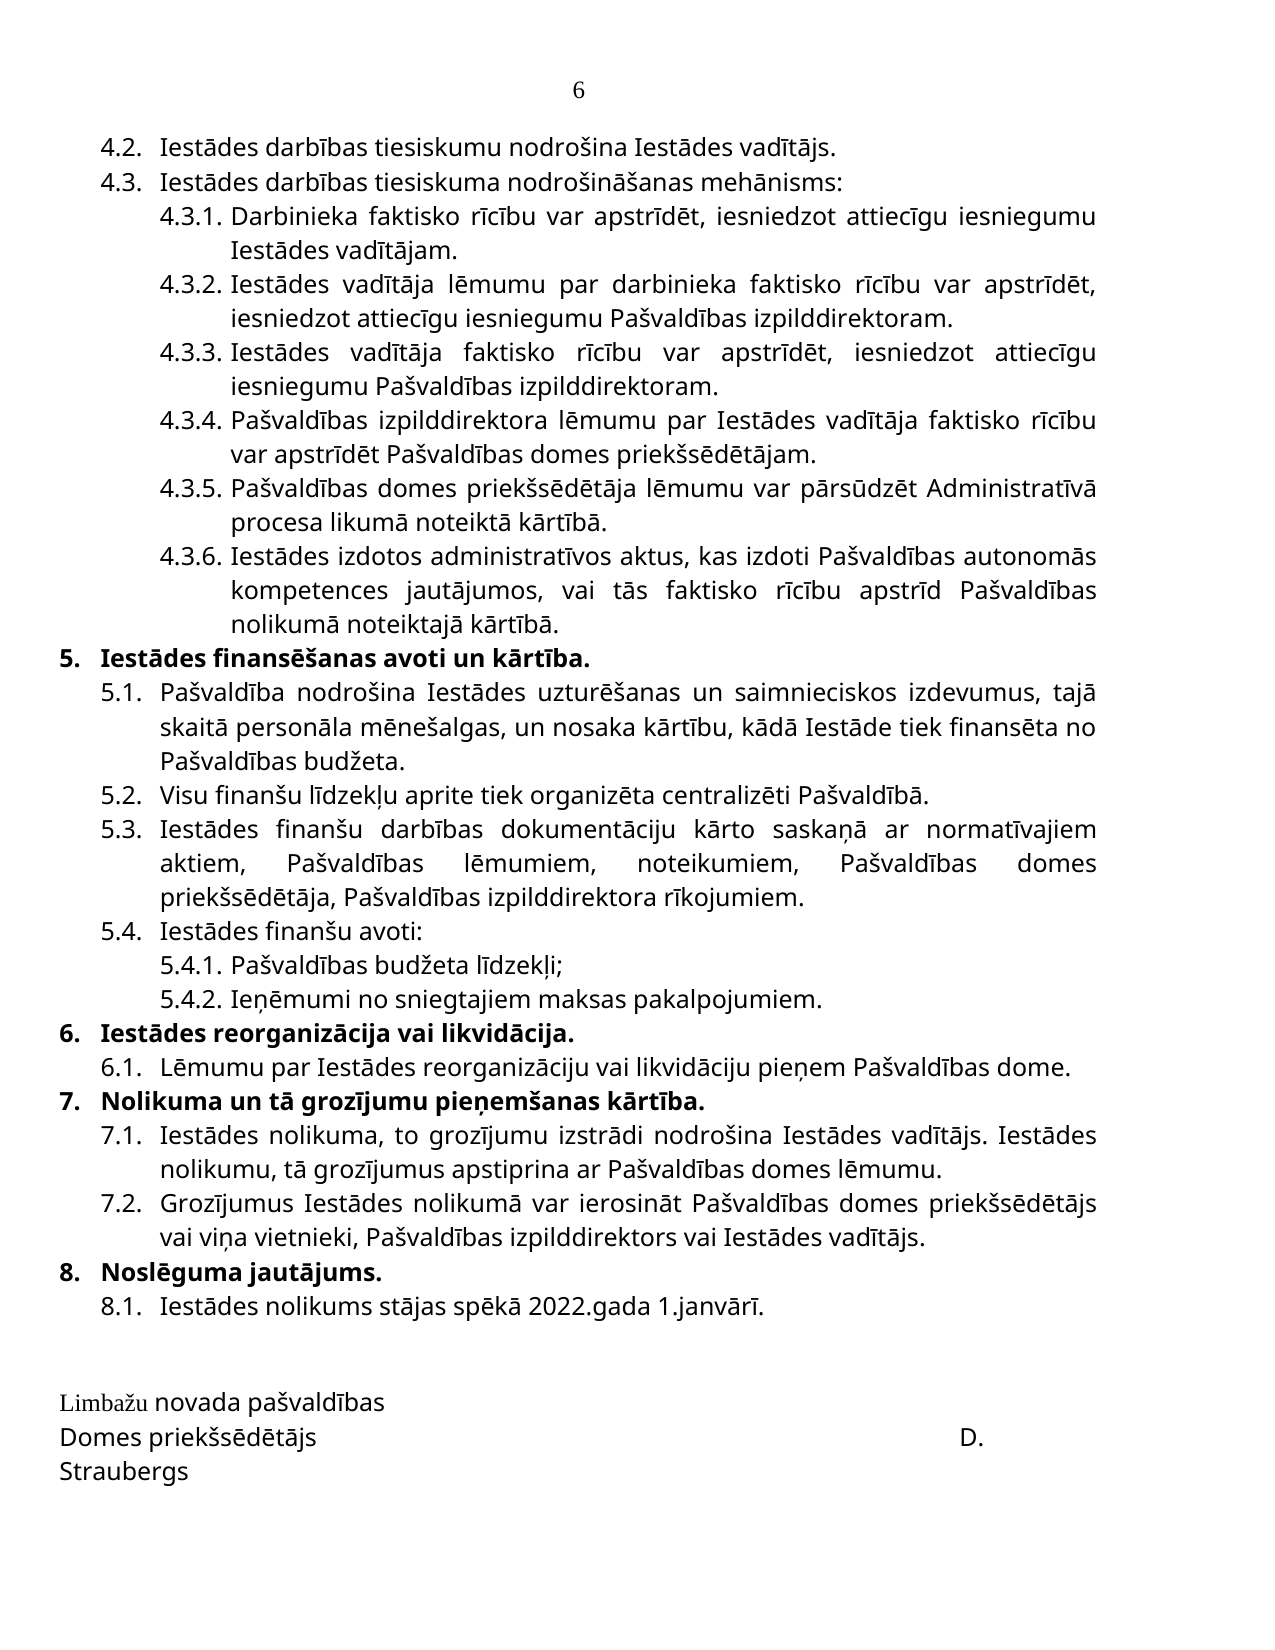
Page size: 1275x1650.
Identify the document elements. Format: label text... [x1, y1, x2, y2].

list Darbinieka faktisko rīcību var apstrīdēt, iesniedzot attiecīgu iesniegumu Iestādes vadītājam. [159, 198, 1098, 266]
list Iestādes vadītāja faktisko rīcību var apstrīdēt, iesniedzot attiecīgu iesniegumu Pašvaldības izpilddirektoram. [159, 334, 1098, 403]
list Iestādes izdotos administratīvos aktus, kas izdoti Pašvaldības autonomās kompetences jautājumos, vai tās faktisko rīcību apstrīd Pašvaldības nolikumā noteiktajā kārtībā. [159, 539, 1098, 641]
list Ieņēmumi no sniegtajiem maksas pakalpojumiem. [159, 982, 1098, 1016]
list Iestādes reorganizācija vai likvidācija. [59, 1016, 1098, 1050]
list Grozījumus Iestādes nolikumā var ierosināt Pašvaldības domes priekšsēdētājs vai viņa vietnieki, Pašvaldības izpilddirektors vai Iestādes vadītājs. [100, 1186, 1098, 1254]
list Noslēguma jautājums. [59, 1254, 1098, 1288]
list Lēmumu par Iestādes reorganizāciju vai likvidāciju pieņem Pašvaldības dome. [100, 1050, 1098, 1084]
list Iestādes vadītāja lēmumu par darbinieka faktisko rīcību var apstrīdēt, iesniedzot attiecīgu iesniegumu Pašvaldības izpilddirektoram. [159, 266, 1098, 334]
list Pašvaldība nodrošina Iestādes uzturēšanas un saimnieciskos izdevumus, tajā skaitā personāla mēnešalgas, un nosaka kārtību, kādā Iestāde tiek finansēta no Pašvaldības budžeta. [100, 675, 1098, 777]
text Domes priekšsēdētājs D. Straubergs [59, 1419, 1098, 1487]
text Limbažu novada pašvaldības [59, 1385, 1098, 1419]
list Nolikuma un tā grozījumu pieņemšanas kārtība. [59, 1084, 1098, 1118]
list Iestādes nolikuma, to grozījumu izstrādi nodrošina Iestādes vadītājs. Iestādes nolikumu, tā grozījumus apstiprina ar Pašvaldības domes lēmumu. [100, 1118, 1098, 1186]
list Pašvaldības izpilddirektora lēmumu par Iestādes vadītāja faktisko rīcību var apstrīdēt Pašvaldības domes priekšsēdētājam. [159, 403, 1098, 471]
list Iestādes nolikums stājas spēkā 2022.gada 1.janvārī. [100, 1288, 1098, 1322]
list Pašvaldības budžeta līdzekļi; [159, 948, 1098, 982]
list Iestādes darbības tiesiskumu nodrošina Iestādes vadītājs. [100, 130, 1098, 164]
list Pašvaldības domes priekšsēdētāja lēmumu var pārsūdzēt Administratīvā procesa likumā noteiktā kārtībā. [159, 471, 1098, 539]
list Iestādes darbības tiesiskuma nodrošināšanas mehānisms: [100, 164, 1098, 198]
list Visu finanšu līdzekļu aprite tiek organizēta centralizēti Pašvaldībā. [100, 777, 1098, 811]
list Iestādes finanšu darbības dokumentāciju kārto saskaņā ar normatīvajiem aktiem, Pašvaldības lēmumiem, noteikumiem, Pašvaldības domes priekšsēdētāja, Pašvaldības izpilddirektora rīkojumiem. [100, 811, 1098, 913]
list Iestādes finansēšanas avoti un kārtība. [59, 641, 1098, 675]
list Iestādes finanšu avoti: [100, 913, 1098, 948]
